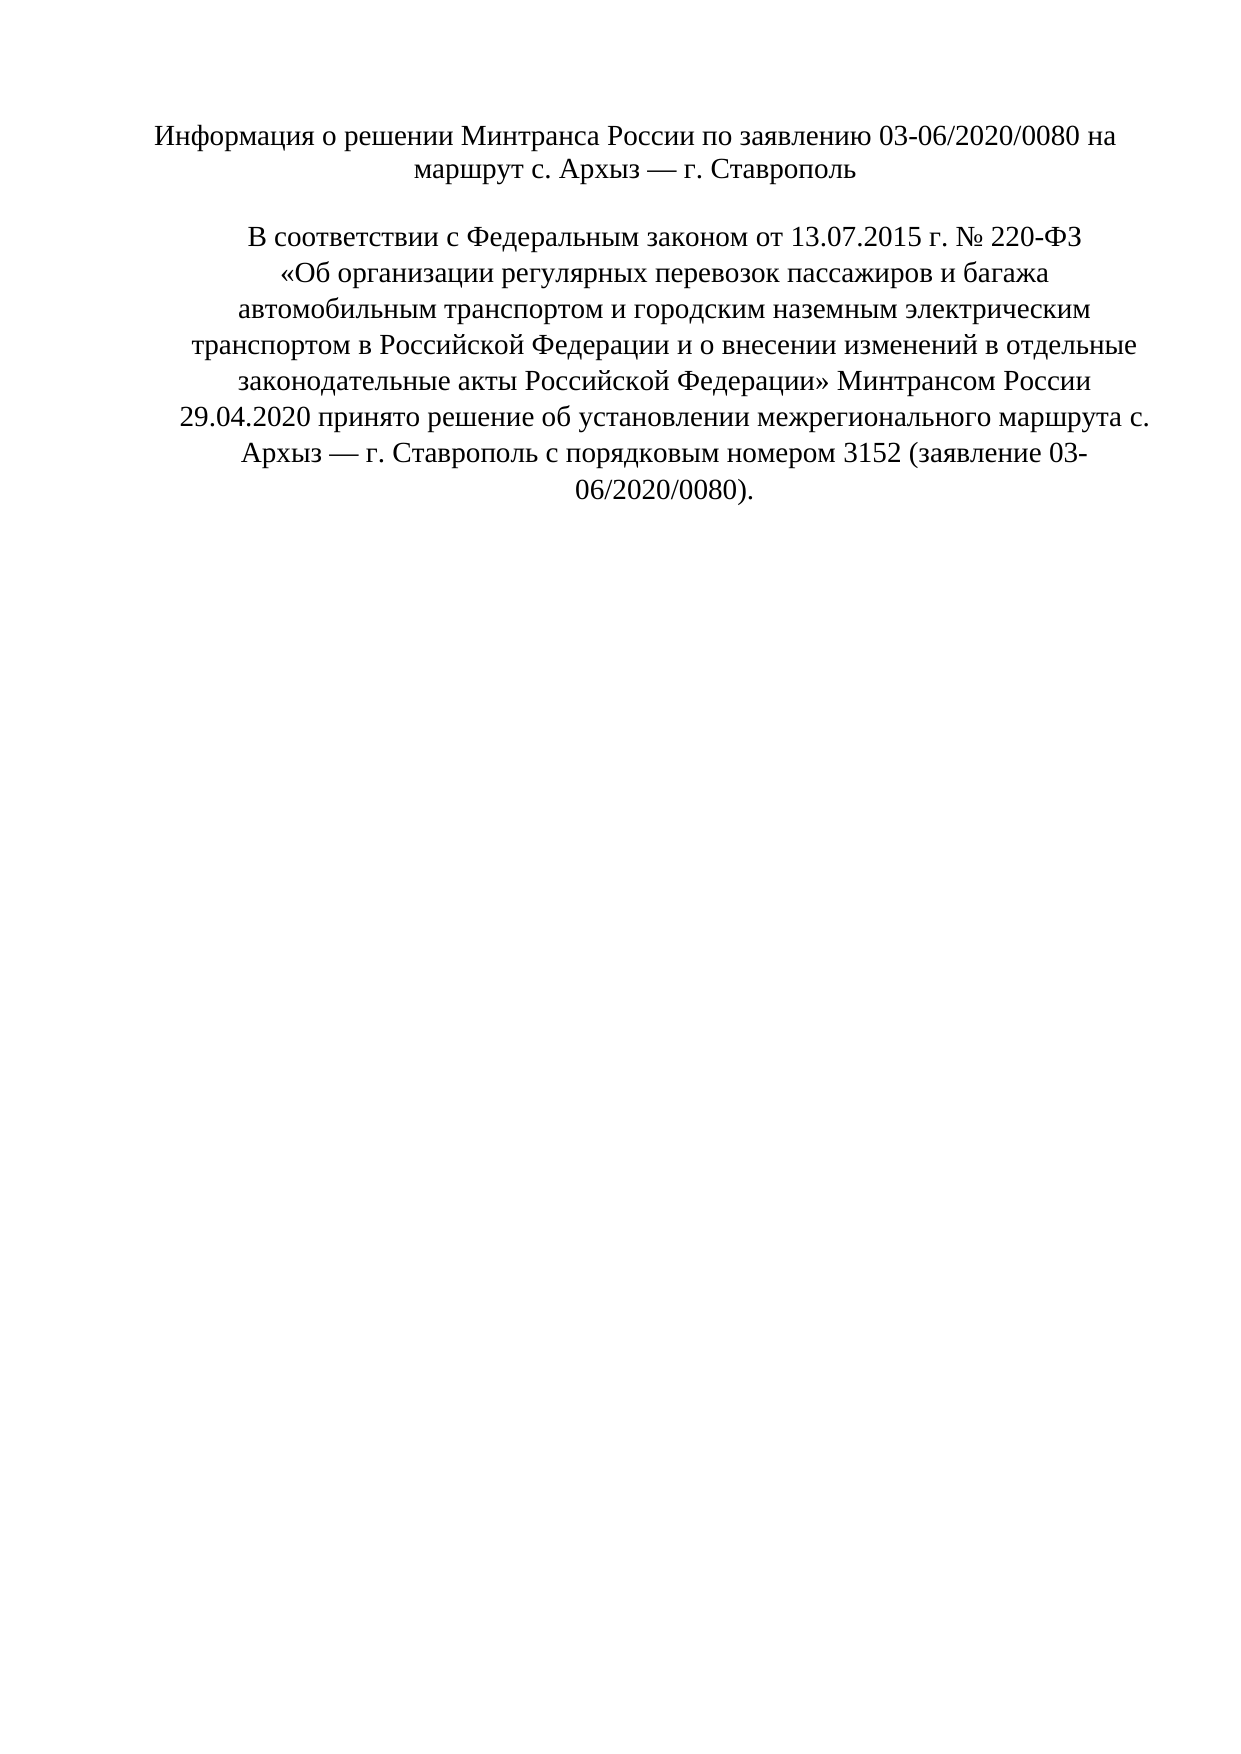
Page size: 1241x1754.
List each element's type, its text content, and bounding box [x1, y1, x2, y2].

text В соответствии с Федеральным законом от 13.07.2015 г. № 220-ФЗ «Об организации регулярных перевозок пассажиров и багажа автомобильным транспортом и городским наземным электрическим транспортом в Российской Федерации и о внесении изменений в отдельные законодательные акты Российской Федерации» Минтрансом России 29.04.2020 принято решение об установлении межрегионального маршрута с. Архыз — г. Ставрополь с порядковым номером 3152 (заявление 03-06/2020/0080). [177, 219, 1152, 505]
text Информация о решении Минтранса России по заявлению 03-06/2020/0080 на маршрут с. Архыз — г. Ставрополь [118, 118, 1152, 185]
